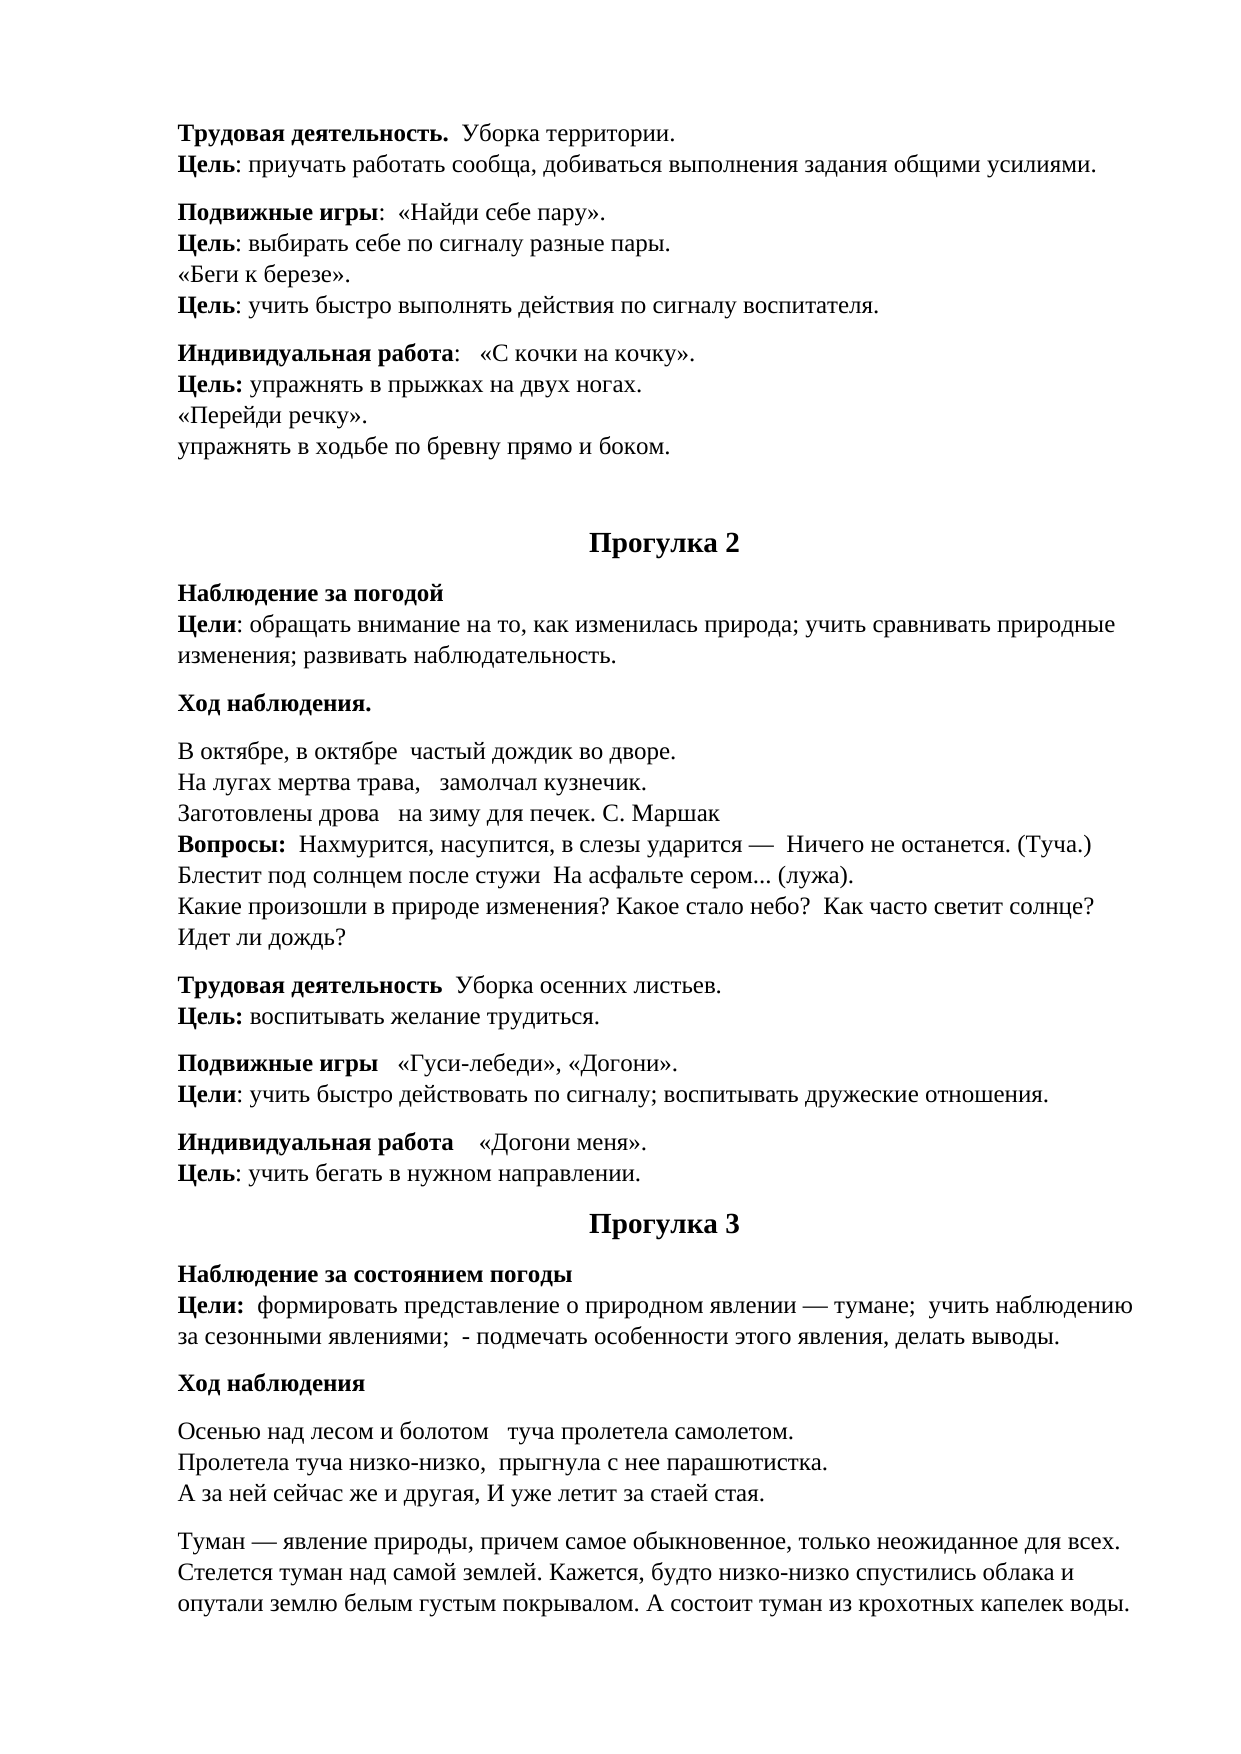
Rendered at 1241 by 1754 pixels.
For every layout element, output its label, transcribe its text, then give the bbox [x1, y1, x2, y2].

text Трудовая деятельность Уборка осенних листьев. Цель: воспитывать желание трудиться. [177, 970, 1152, 1029]
text Прогулка 3 [177, 1206, 1152, 1239]
text В октябре, в октябре частый дождик во дворе. На лугах мертва трава, замолчал кузнечик. Заготовлены дрова на зиму для печек. С. Маршак Вопросы: Нахмурится, насупится, в слезы ударится — Ничего не останется. (Туча.) Блестит под солнцем после стужи На асфальте сером... (лужа). Какие произошли в природе изменения? Какое стало небо? Как часто светит солнце? Идет ли дождь? [177, 736, 1152, 951]
text Ход наблюдения. [177, 688, 1152, 717]
text Наблюдение за погодой Цели: обращать внимание на то, как изменилась природа; учить сравнивать природные изменения; развивать наблюдательность. [177, 578, 1152, 669]
text Подвижные игры «Гуси-лебеди», «Догони». Цели: учить быстро действовать по сигналу; воспитывать дружеские отношения. [177, 1048, 1152, 1108]
text Ход наблюдения [177, 1368, 1152, 1397]
text Прогулка 2 [177, 525, 1152, 559]
text Подвижные игры: «Найди себе пару». Цель: выбирать себе по сигналу разные пары. «Беги к березе». Цель: учить быстро выполнять действия по сигналу воспитателя. [177, 197, 1152, 319]
text Осенью над лесом и болотом туча пролетела самолетом. Пролетела туча низко-низко, прыгнула с нее парашютистка. А за ней сейчас же и другая, И уже летит за стаей стая. [177, 1416, 1152, 1507]
text Трудовая деятельность. Уборка территории. Цель: приучать работать сообща, добиваться выполнения задания общими усилиями. [177, 118, 1152, 178]
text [177, 1526, 1152, 1617]
text Наблюдение за состоянием погоды Цели: формировать представление о природном явлении — тумане; учить наблюдению за сезонными явлениями; - подмечать особенности этого явления, делать выводы. [177, 1259, 1152, 1349]
text Индивидуальная работа «Догони меня». Цель: учить бегать в нужном направлении. [177, 1127, 1152, 1187]
text Индивидуальная работа: «С кочки на кочку». Цель: упражнять в прыжках на двух ногах. «Перейди речку». упражнять в ходьбе по бревну прямо и боком. [177, 338, 1152, 459]
